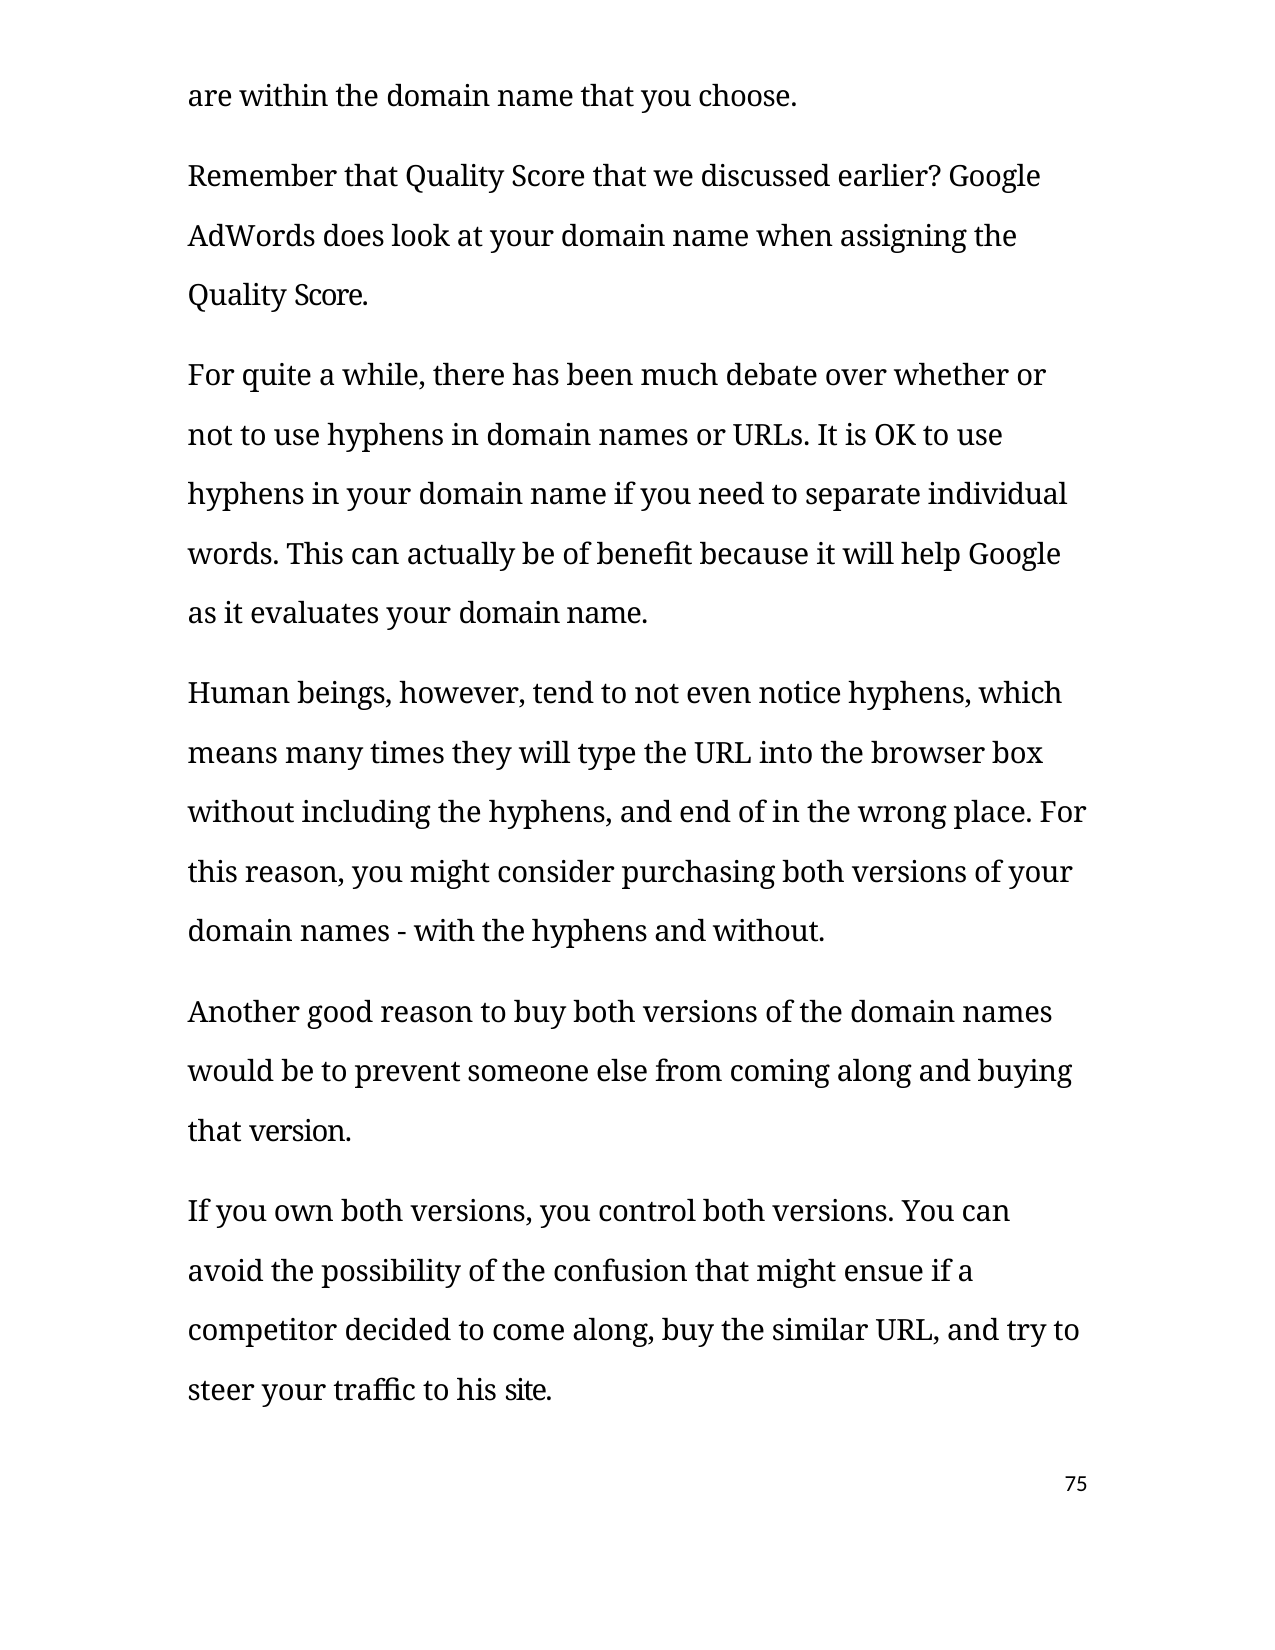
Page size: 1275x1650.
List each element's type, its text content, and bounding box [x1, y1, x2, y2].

text Another good reason to buy both versions of the domain names would be to prevent someone else from coming along and buying that version. [187, 991, 1087, 1150]
text If you own both versions, you control both versions. You can avoid the possibility of the confusion that might ensue if a competitor decided to come along, buy the similar URL, and try to steer your traffic to his site. [187, 1190, 1087, 1408]
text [187, 75, 1087, 115]
text Remember that Quality Score that we discussed earlier? Google AdWords does look at your domain name when assigning the Quality Score. [187, 155, 1087, 314]
text For quite a while, there has been much debate over whether or not to use hyphens in domain names or URLs. It is OK to use hyphens in your domain name if you need to separate individual words. This can actually be of benefit because it will help Google as it evaluates your domain name. [187, 354, 1087, 632]
text Human beings, however, tend to not even notice hyphens, which means many times they will type the URL into the browser box without including the hyphens, and end of in the wrong place. For this reason, you might consider purchasing both versions of your domain names - with the hyphens and without. [187, 673, 1087, 950]
